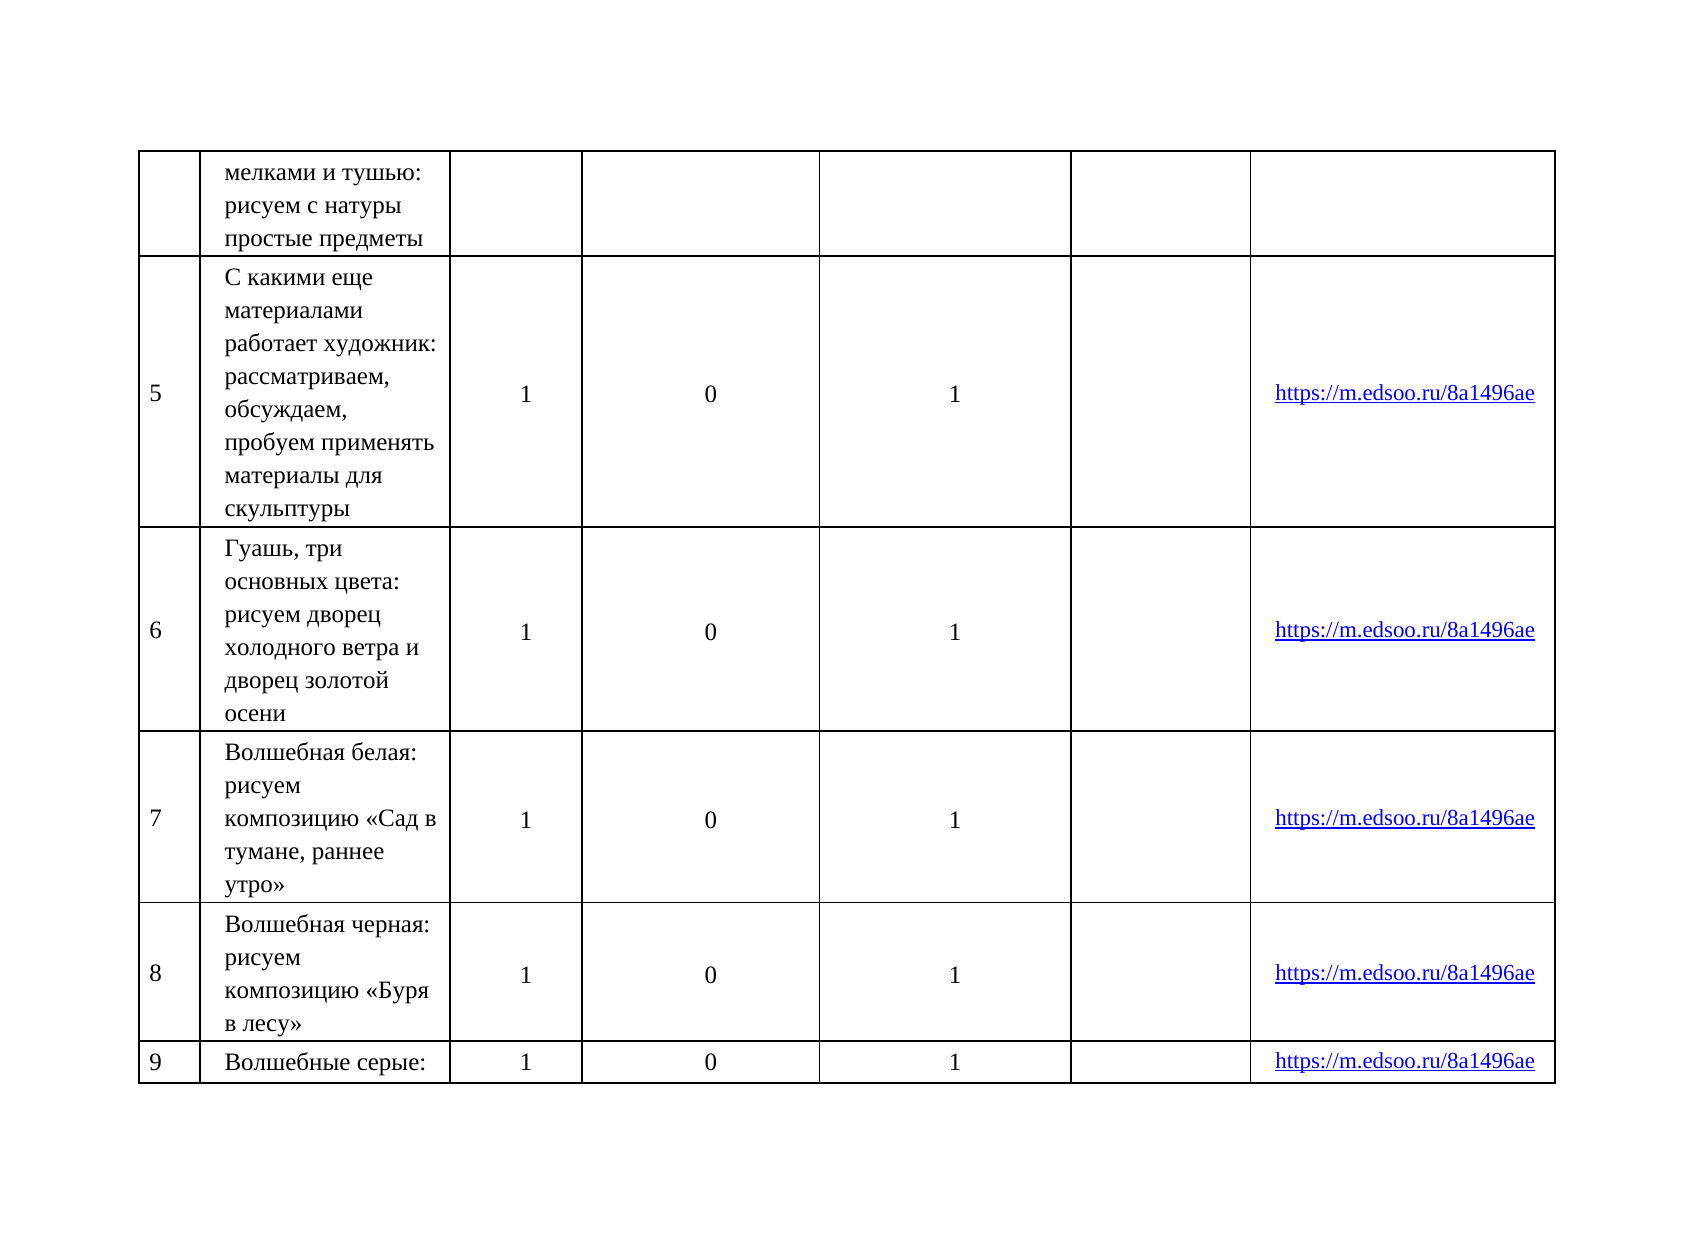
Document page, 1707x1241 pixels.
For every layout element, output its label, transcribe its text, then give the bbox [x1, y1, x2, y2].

table_cell 0 [583, 152, 819, 255]
table_cell https://m.edsoo.ru/8a1496ae [1251, 528, 1554, 730]
table_cell 1 [451, 152, 581, 255]
table_cell [1072, 152, 1250, 255]
table_cell 0 [583, 257, 819, 526]
table_cell 4 [140, 152, 199, 255]
table_cell Волшебная белая: рисуем композицию «Сад в тумане, раннее утро» [201, 732, 449, 902]
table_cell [201, 152, 449, 255]
table_cell 0 [583, 1042, 819, 1082]
table_cell 7 [140, 732, 199, 902]
table_cell 8 [140, 903, 199, 1040]
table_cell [201, 1042, 449, 1082]
table_cell 1 [451, 903, 581, 1040]
table_cell С какими еще материалами работает художник: рассматриваем, обсуждаем, пробуем применять материалы для скульптуры [201, 257, 449, 526]
table_cell Гуашь, три основных цвета: рисуем дворец холодного ветра и дворец золотой осени [201, 528, 449, 730]
table_cell 1 [820, 903, 1070, 1040]
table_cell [1251, 152, 1554, 255]
table_cell [1072, 528, 1250, 730]
table_cell [1072, 257, 1250, 526]
table_cell 1 [820, 257, 1070, 526]
table_cell 6 [140, 528, 199, 730]
table_cell 1 [820, 528, 1070, 730]
table_cell 9 [140, 1042, 199, 1082]
table_cell 5 [140, 257, 199, 526]
table_cell 1 [451, 1042, 581, 1082]
table_cell 1 [451, 528, 581, 730]
table_cell 0 [583, 732, 819, 902]
table_cell [1072, 732, 1250, 902]
table_cell Волшебная черная: рисуем композицию «Буря в лесу» [201, 903, 449, 1040]
table_cell 1 [451, 257, 581, 526]
table_cell https://m.edsoo.ru/8a1496ae [1251, 903, 1554, 1040]
table_cell https://m.edsoo.ru/8a1496ae [1251, 257, 1554, 526]
table_cell https://m.edsoo.ru/8a1496ae [1251, 732, 1554, 902]
table_cell 1 [451, 732, 581, 902]
table_cell [1072, 903, 1250, 1040]
table_cell 0 [583, 528, 819, 730]
table_cell [1072, 1042, 1250, 1082]
table_cell 0 [583, 903, 819, 1040]
table_cell 1 [820, 1042, 1070, 1082]
table_cell 1 [820, 152, 1070, 255]
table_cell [1251, 1042, 1554, 1082]
table_cell 1 [820, 732, 1070, 902]
